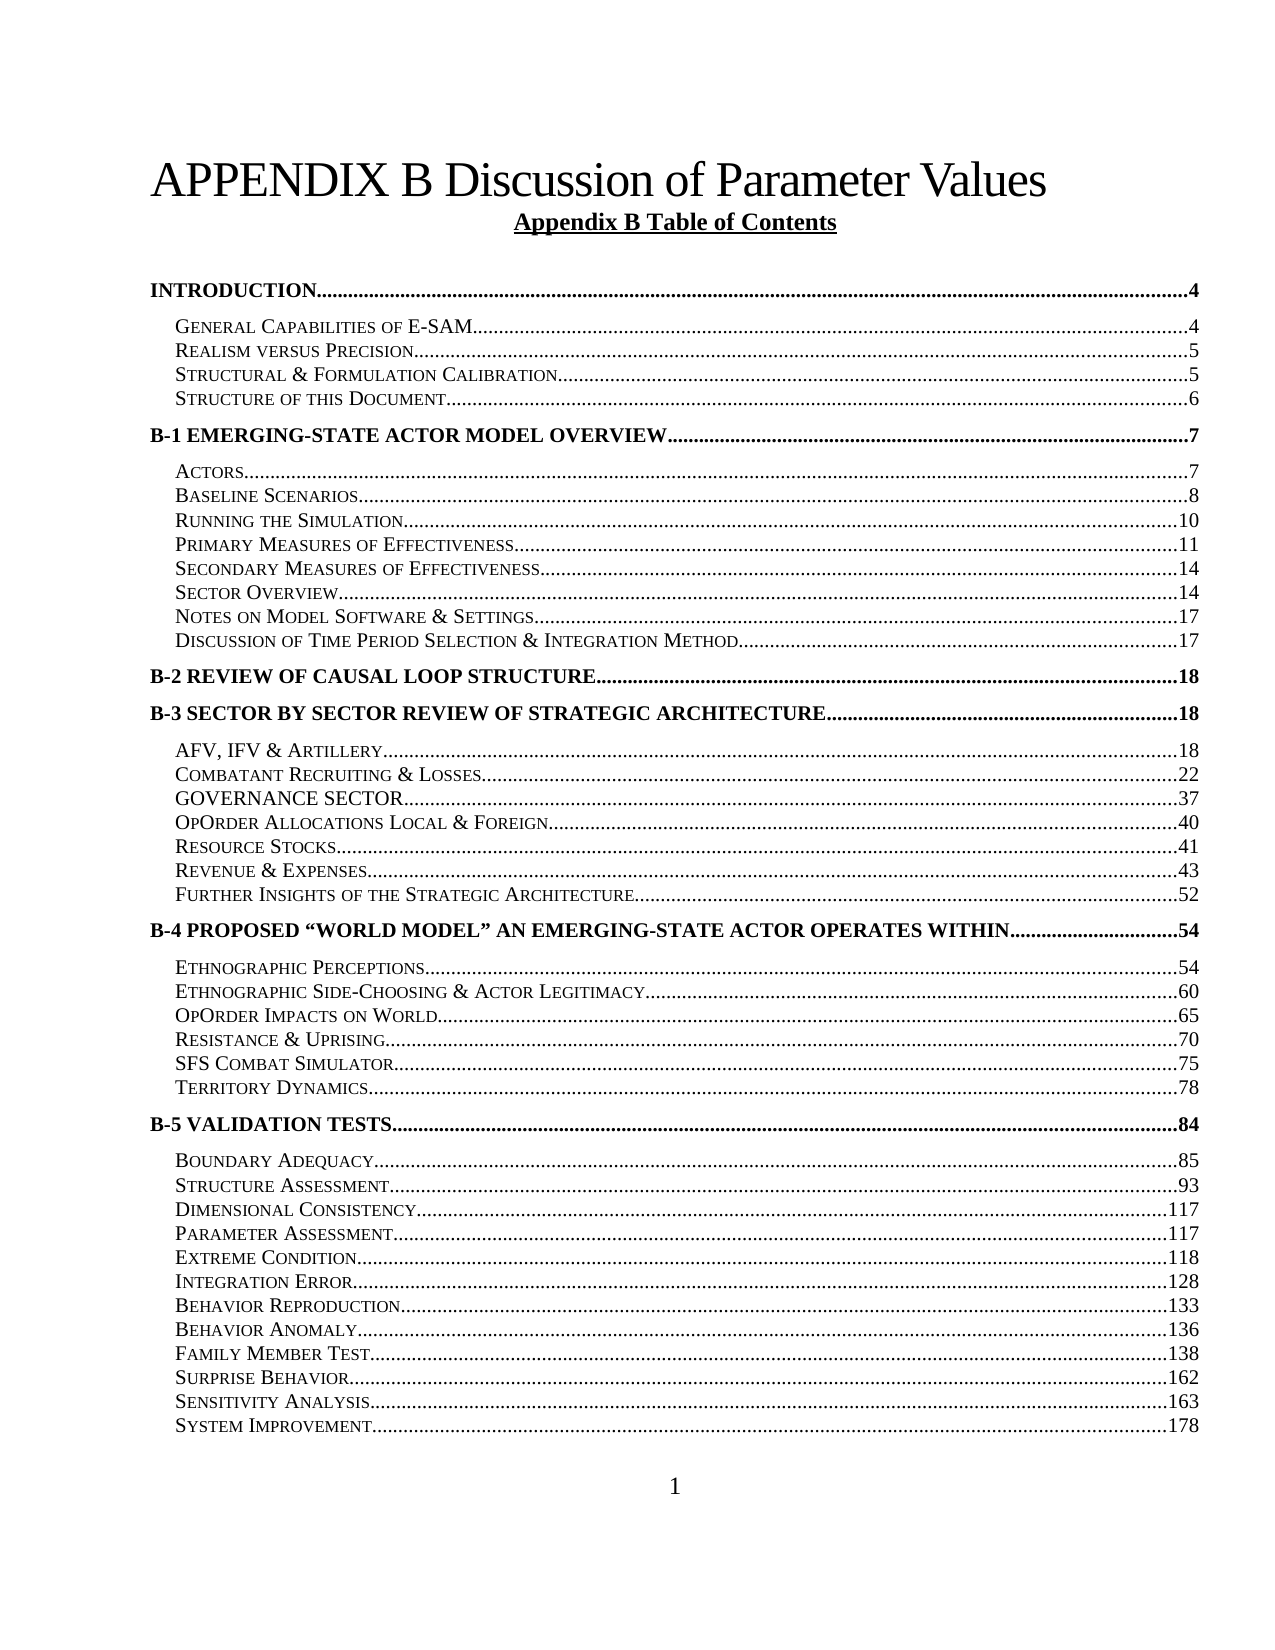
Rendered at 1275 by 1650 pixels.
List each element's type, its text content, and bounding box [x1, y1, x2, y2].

text Further Insights of the Strategic Architecture 52 [175, 882, 1200, 906]
text Sensitivity Analysis 163 [175, 1389, 1200, 1413]
text Family Member Test 138 [175, 1341, 1200, 1365]
text Parameter Assessment 117 [175, 1221, 1200, 1245]
text Notes on Model Software & Settings 17 [175, 604, 1200, 628]
text B-3 Sector by Sector Review of Strategic Architecture 18 [150, 701, 1200, 725]
text GOVERNANCE SECTOR 37 [175, 786, 1200, 810]
text Integration Error 128 [175, 1269, 1200, 1293]
text Revenue & Expenses 43 [175, 858, 1200, 882]
text Baseline Scenarios 8 [175, 483, 1200, 507]
text B-4 Proposed “World Model” an Emerging-State Actor Operates Within 54 [150, 918, 1200, 942]
text Structure of this Document 6 [175, 386, 1200, 410]
text General Capabilities of E-SAM 4 [175, 314, 1200, 338]
text B-2 Review of Causal Loop Structure 18 [150, 664, 1200, 688]
text Discussion of Time Period Selection & Integration Method 17 [175, 628, 1200, 652]
text Structure Assessment 93 [175, 1172, 1200, 1197]
text AFV, IFV & Artillery 18 [175, 737, 1200, 762]
text Sector Overview 14 [175, 580, 1200, 604]
text Resistance & Uprising 70 [175, 1027, 1200, 1051]
text OpOrder Allocations Local & Foreign 40 [175, 810, 1200, 834]
text Territory Dynamics 78 [175, 1075, 1200, 1099]
text Structural & Formulation Calibration 5 [175, 362, 1200, 386]
text System Improvement 178 [175, 1413, 1200, 1437]
text SFS Combat Simulator 75 [175, 1051, 1200, 1075]
text Secondary Measures of Effectiveness 14 [175, 556, 1200, 580]
text Combatant Recruiting & Losses 22 [175, 762, 1200, 786]
text Boundary Adequacy 85 [175, 1148, 1200, 1172]
text Running the Simulation 10 [175, 507, 1200, 532]
text Actors 7 [175, 459, 1200, 483]
text Surprise Behavior 162 [175, 1365, 1200, 1389]
text Realism versus Precision 5 [175, 338, 1200, 362]
text Appendix B Table of Contents [150, 207, 1200, 236]
text B-5 Validation Tests 84 [150, 1112, 1200, 1136]
text Behavior Reproduction 133 [175, 1293, 1200, 1317]
text Behavior Anomaly 136 [175, 1317, 1200, 1341]
text Primary Measures of Effectiveness 11 [175, 532, 1200, 556]
text Extreme Condition 118 [175, 1245, 1200, 1269]
text Dimensional Consistency 117 [175, 1197, 1200, 1221]
title APPENDIX B Discussion of Parameter Values [150, 150, 1200, 207]
text Resource Stocks 41 [175, 834, 1200, 858]
text B-1 Emerging-State Actor Model Overview 7 [150, 423, 1200, 447]
text Ethnographic Perceptions 54 [175, 955, 1200, 979]
text OpOrder Impacts on World 65 [175, 1003, 1200, 1027]
text Introduction 4 [150, 277, 1200, 302]
text Ethnographic Side-Choosing & Actor Legitimacy 60 [175, 979, 1200, 1003]
